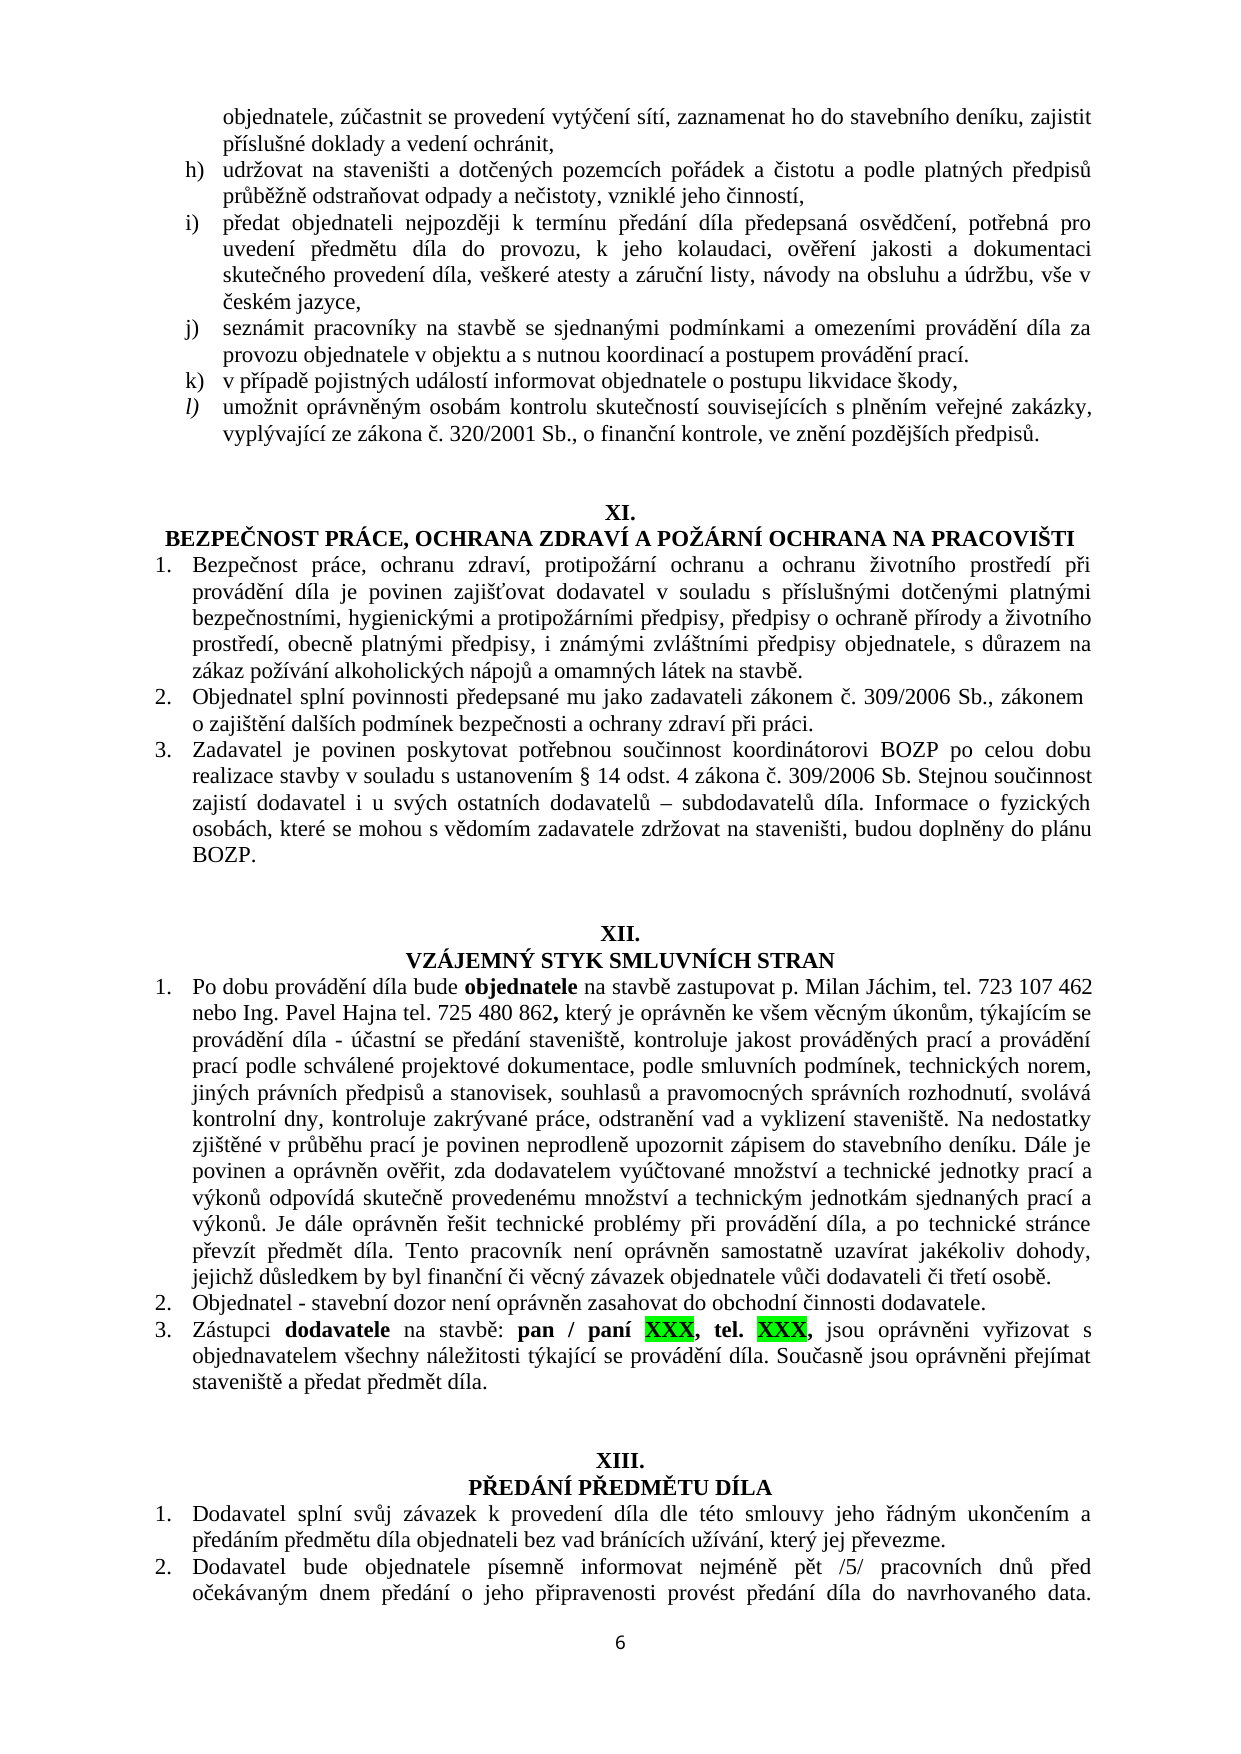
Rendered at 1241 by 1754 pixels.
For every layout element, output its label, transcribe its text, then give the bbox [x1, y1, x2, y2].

text XII. [148, 920, 1093, 947]
list předat objednateli nejpozději k termínu předání díla předepsaná osvědčení, potřebná pro uvedení předmětu díla do provozu, k jeho kolaudaci, ověření jakosti a dokumentaci skutečného provedení díla, veškeré atesty a záruční listy, návody na obsluhu a údržbu, vše v českém jazyce, [185, 209, 1093, 314]
text XIII. [148, 1447, 1093, 1474]
list Zadavatel je povinen poskytovat potřebnou součinnost koordinátorovi BOZP po celou dobu realizace stavby v souladu s ustanovením § 14 odst. 4 zákona č. 309/2006 Sb. Stejnou součinnost zajistí dodavatel i u svých ostatních dodavatelů – subdodavatelů díla. Informace o fyzických osobách, které se mohou s vědomím zadavatele zdržovat na staveništi, budou doplněny do plánu BOZP. [154, 736, 1093, 868]
text PŘEDÁNÍ PŘEDMĚTU DÍLA [148, 1474, 1093, 1500]
list Objednatel - stavební dozor není oprávněn zasahovat do obchodní činnosti dodavatele. [154, 1289, 1093, 1316]
list udržovat na staveništi a dotčených pozemcích pořádek a čistotu a podle platných předpisů průběžně odstraňovat odpady a nečistoty, vzniklé jeho činností, [185, 156, 1093, 209]
text VZÁJEMNÝ STYK SMLUVNÍCH STRAN [148, 947, 1093, 973]
list v případě pojistných událostí informovat objednatele o postupu likvidace škody, [185, 367, 1093, 393]
list Objednatel splní povinnosti předepsané mu jako zadavateli zákonem č. 309/2006 Sb., zákonem o zajištění dalších podmínek bezpečnosti a ochrany zdraví při práci. [154, 683, 1093, 736]
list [185, 103, 1093, 156]
list umožnit oprávněným osobám kontrolu skutečností souvisejících s plněním veřejné zakázky, vyplývající ze zákona č. 320/2001 Sb., o finanční kontrole, ve znění pozdějších předpisů. [185, 393, 1093, 446]
list Zástupci dodavatele na stavbě: pan / paní XXX, tel. XXX, jsou oprávněni vyřizovat s objednavatelem všechny náležitosti týkající se provádění díla. Současně jsou oprávněni přejímat staveniště a předat předmět díla. [154, 1316, 1093, 1395]
list Po dobu provádění díla bude objednatele na stavbě zastupovat p. Milan Jáchim, tel. 723 107 462 nebo Ing. Pavel Hajna tel. 725 480 862, který je oprávněn ke všem věcným úkonům, týkajícím se provádění díla - účastní se předání staveniště, kontroluje jakost prováděných prací a provádění prací podle schválené projektové dokumentace, podle smluvních podmínek, technických norem, jiných právních předpisů a stanovisek, souhlasů a pravomocných správních rozhodnutí, svolává kontrolní dny, kontroluje zakrývané práce, odstranění vad a vyklizení staveniště. Na nedostatky zjištěné v průběhu prací je povinen neprodleně upozornit zápisem do stavebního deníku. Dále je povinen a oprávněn ověřit, zda dodavatelem vyúčtované množství a technické jednotky prací a výkonů odpovídá skutečně provedenému množství a technickým jednotkám sjednaných prací a výkonů. Je dále oprávněn řešit technické problémy při provádění díla, a po technické stránce převzít předmět díla. Tento pracovník není oprávněn samostatně uzavírat jakékoliv dohody, jejichž důsledkem by byl finanční či věcný závazek objednatele vůči dodavateli či třetí osobě. [154, 973, 1093, 1289]
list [154, 1553, 1093, 1606]
text XI. [148, 499, 1093, 525]
list Bezpečnost práce, ochranu zdraví, protipožární ochranu a ochranu životního prostředí při provádění díla je povinen zajišťovat dodavatel v souladu s příslušnými dotčenými platnými bezpečnostními, hygienickými a protipožárními předpisy, předpisy o ochraně přírody a životního prostředí, obecně platnými předpisy, i známými zvláštními předpisy objednatele, s důrazem na zákaz požívání alkoholických nápojů a omamných látek na stavbě. [154, 551, 1093, 683]
text BEZPEČNOST PRÁCE, OCHRANA ZDRAVÍ A POŽÁRNÍ OCHRANA NA PRACOVIŠTI [148, 525, 1093, 551]
list Dodavatel splní svůj závazek k provedení díla dle této smlouvy jeho řádným ukončením a předáním předmětu díla objednateli bez vad bránících užívání, který jej převezme. [154, 1500, 1093, 1553]
list seznámit pracovníky na stavbě se sjednanými podmínkami a omezeními provádění díla za provozu objednatele v objektu a s nutnou koordinací a postupem provádění prací. [185, 314, 1093, 367]
